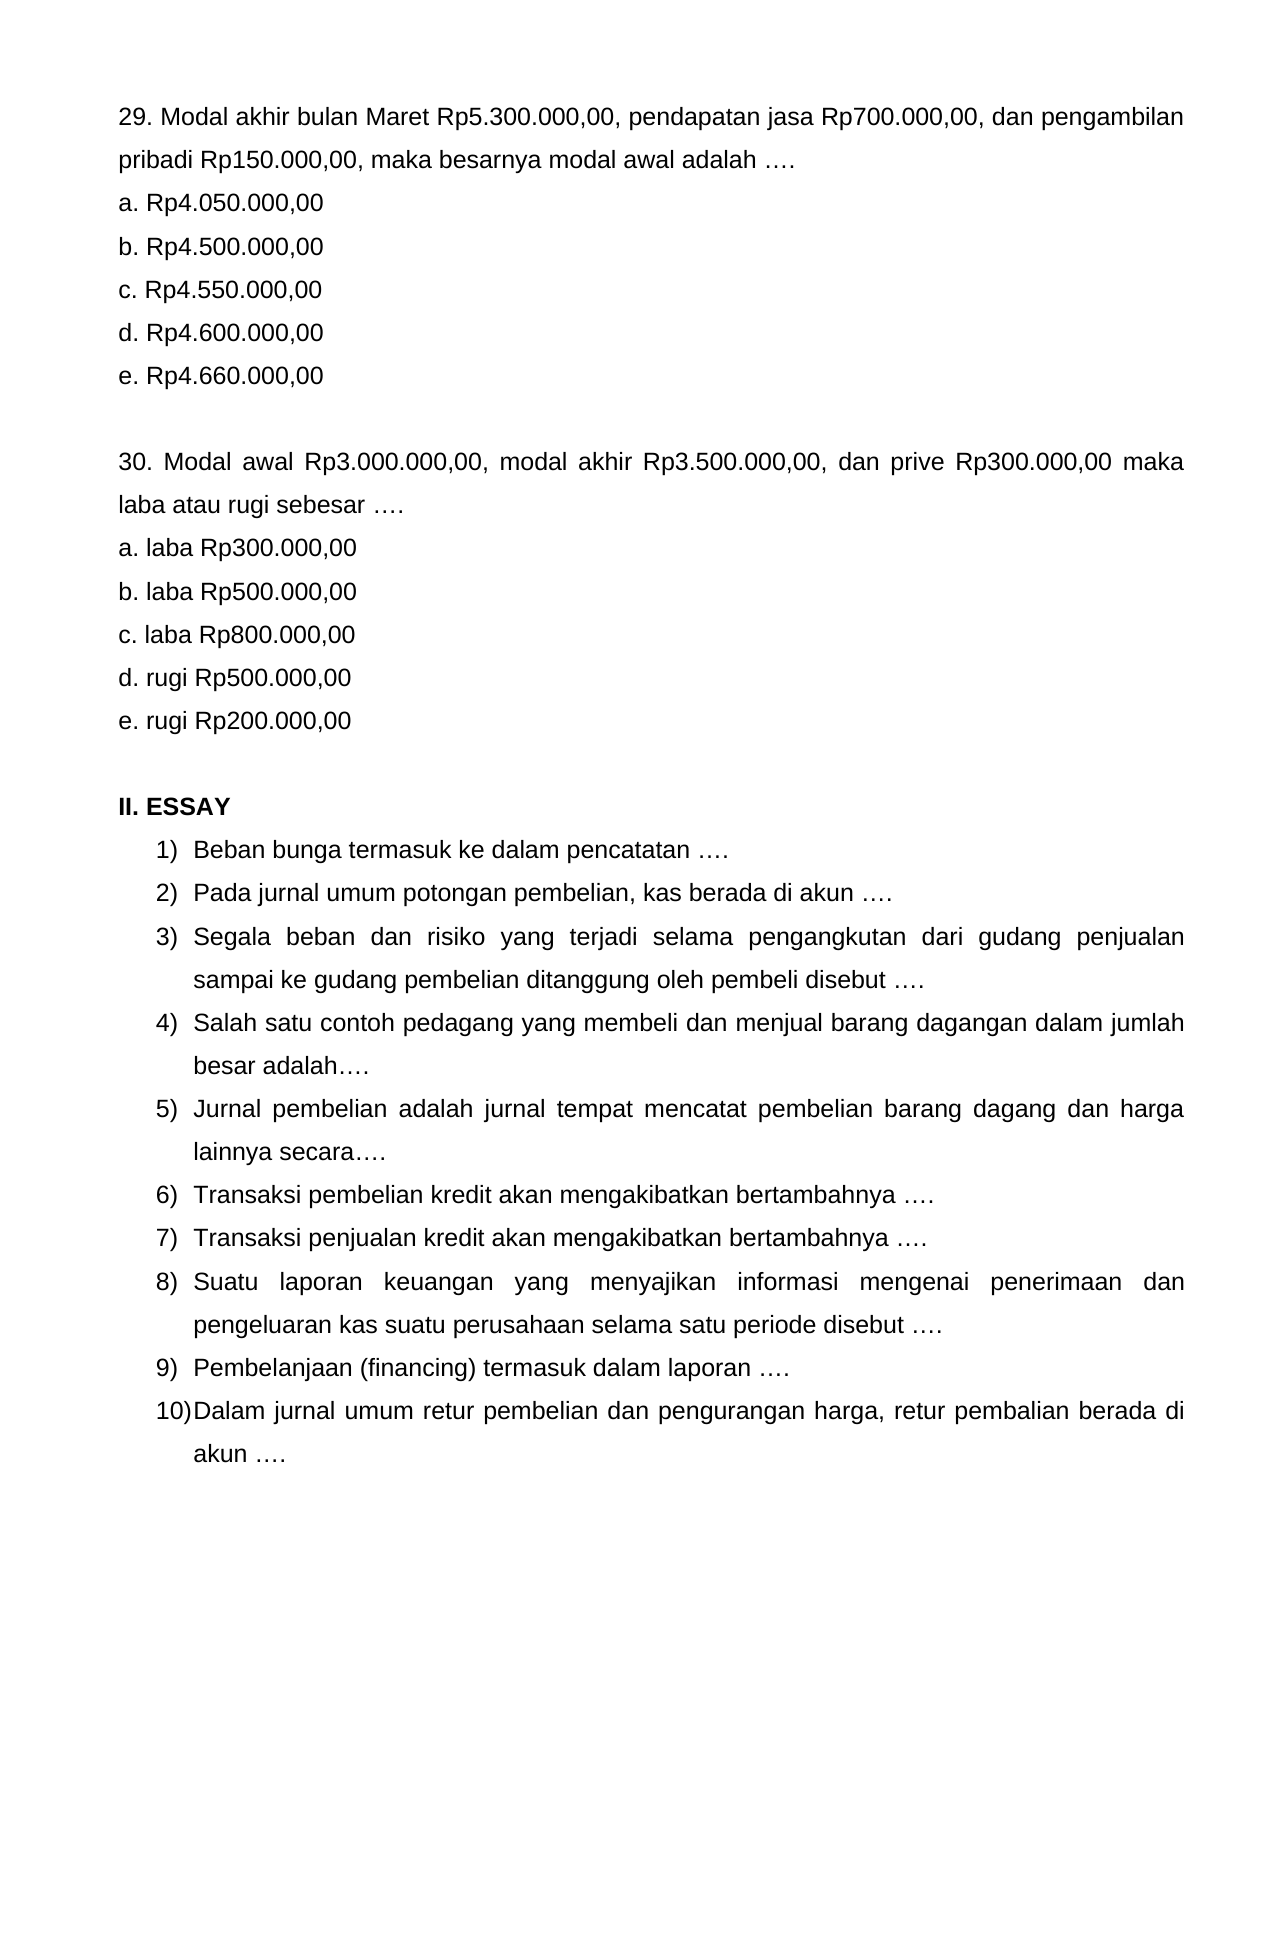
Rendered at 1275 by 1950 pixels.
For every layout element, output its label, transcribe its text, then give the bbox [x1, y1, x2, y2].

list Pembelanjaan (financing) termasuk dalam laporan …. [156, 1353, 1186, 1382]
list Pada jurnal umum potongan pembelian, kas berada di akun …. [156, 878, 1186, 907]
text 30. Modal awal Rp3.000.000,00, modal akhir Rp3.500.000,00, dan prive Rp300.000,00 maka laba atau rugi sebesar …. [118, 447, 1186, 519]
text a. laba Rp300.000,00 [118, 533, 1186, 562]
list Beban bunga termasuk ke dalam pencatatan …. [156, 835, 1186, 864]
list Dalam jurnal umum retur pembelian dan pengurangan harga, retur pembalian berada di akun …. [156, 1396, 1186, 1468]
text b. laba Rp500.000,00 [118, 577, 1186, 605]
text d. Rp4.600.000,00 [118, 318, 1186, 347]
text e. Rp4.660.000,00 [118, 361, 1186, 390]
list Jurnal pembelian adalah jurnal tempat mencatat pembelian barang dagang dan harga lainnya secara…. [156, 1094, 1186, 1166]
list Salah satu contoh pedagang yang membeli dan menjual barang dagangan dalam jumlah besar adalah…. [156, 1008, 1186, 1080]
text c. laba Rp800.000,00 [118, 620, 1186, 648]
text II. ESSAY [118, 792, 1186, 821]
text c. Rp4.550.000,00 [118, 275, 1186, 303]
list Suatu laporan keuangan yang menyajikan informasi mengenai penerimaan dan pengeluaran kas suatu perusahaan selama satu periode disebut …. [156, 1267, 1186, 1338]
text b. Rp4.500.000,00 [118, 232, 1186, 260]
text e. rugi Rp200.000,00 [118, 706, 1186, 735]
text a. Rp4.050.000,00 [118, 188, 1186, 217]
list Segala beban dan risiko yang terjadi selama pengangkutan dari gudang penjualan sampai ke gudang pembelian ditanggung oleh pembeli disebut …. [156, 922, 1186, 993]
list Transaksi pembelian kredit akan mengakibatkan bertambahnya …. [156, 1180, 1186, 1209]
text d. rugi Rp500.000,00 [118, 663, 1186, 692]
text 29. Modal akhir bulan Maret Rp5.300.000,00, pendapatan jasa Rp700.000,00, dan pengambilan pribadi Rp150.000,00, maka besarnya modal awal adalah …. [118, 102, 1186, 174]
list Transaksi penjualan kredit akan mengakibatkan bertambahnya …. [156, 1223, 1186, 1252]
